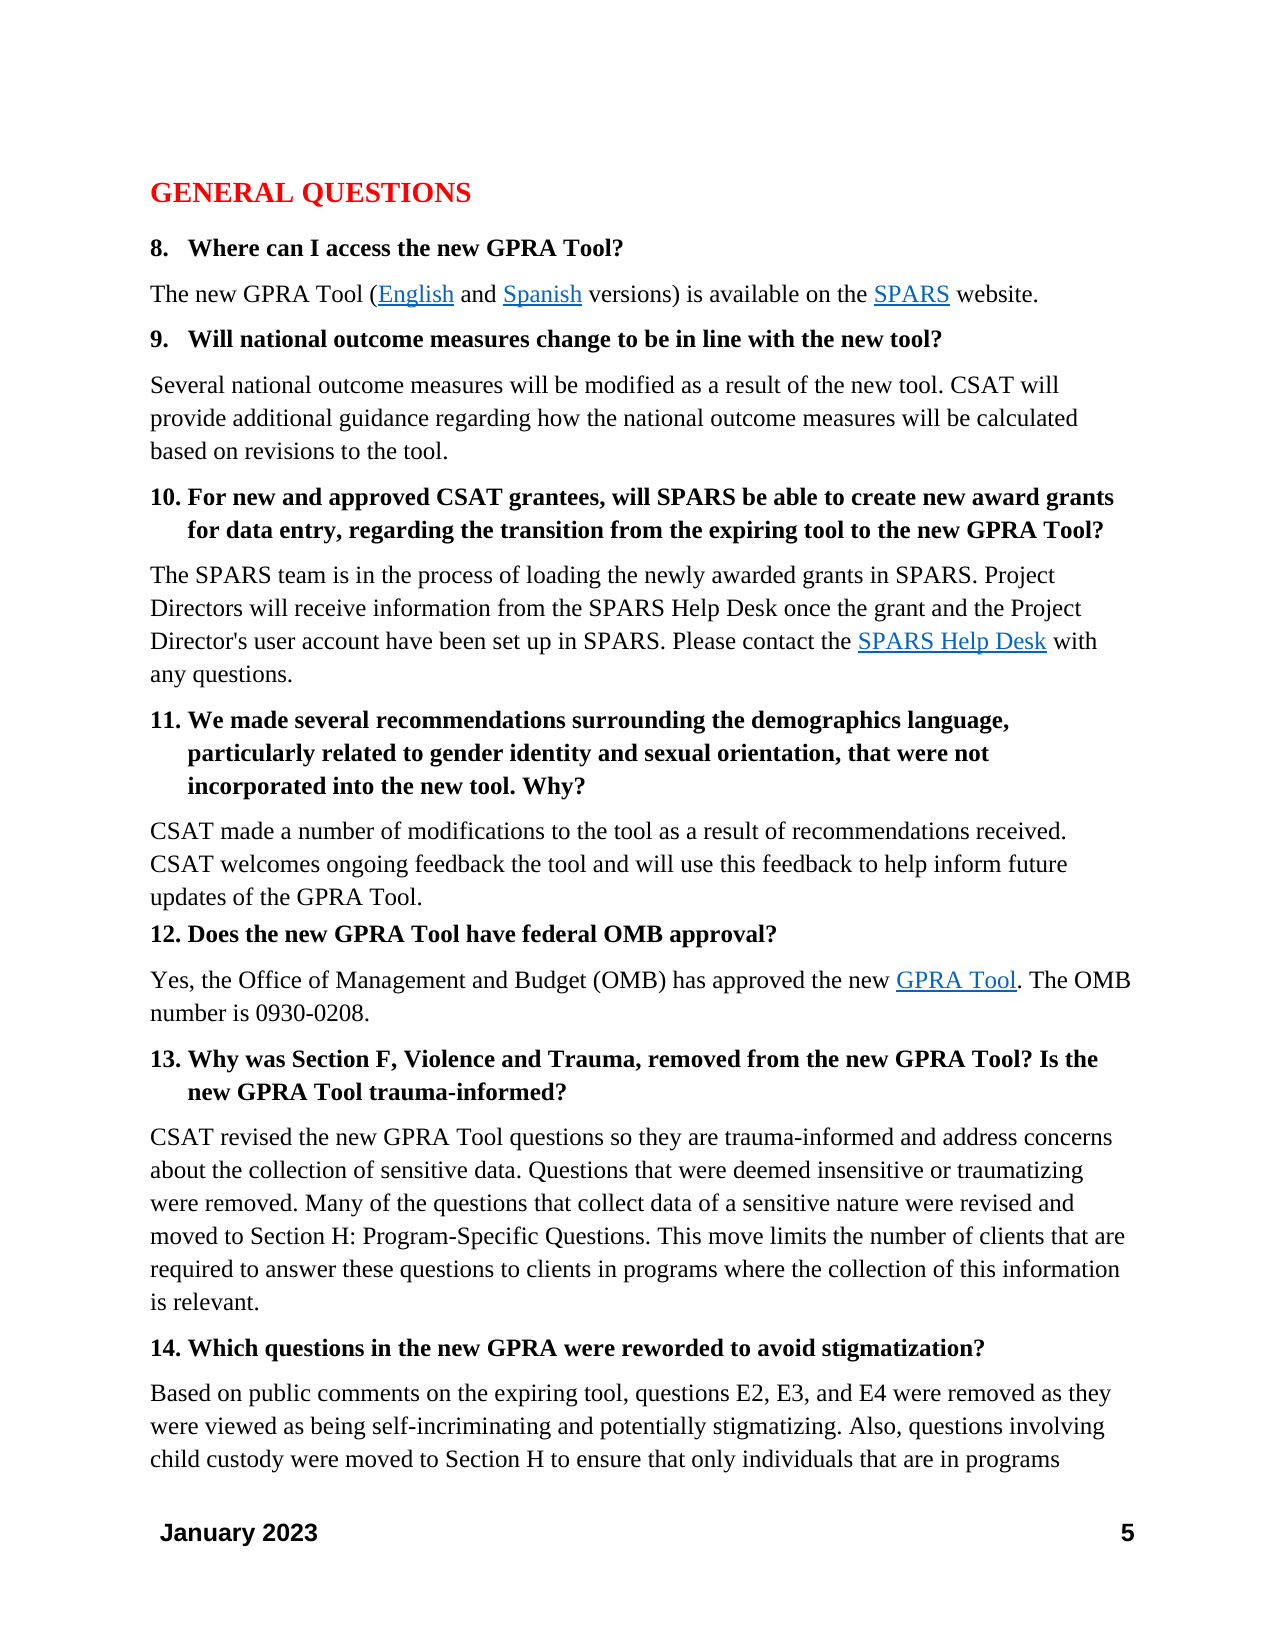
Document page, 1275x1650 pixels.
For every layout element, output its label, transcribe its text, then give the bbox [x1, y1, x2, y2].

subtitle general questions [150, 175, 1134, 208]
text Several national outcome measures will be modified as a result of the new tool. CSAT will provide additional guidance regarding how the national outcome measures will be calculated based on revisions to the tool. [150, 370, 1134, 465]
subtitle Why was Section F, Violence and Trauma, removed from the new GPRA Tool? Is the new GPRA Tool trauma-informed? [150, 1044, 1134, 1105]
text CSAT made a number of modifications to the tool as a result of recommendations received. CSAT welcomes ongoing feedback the tool and will use this feedback to help inform future updates of the GPRA Tool. [150, 816, 1134, 911]
text The new GPRA Tool (English and Spanish versions) is available on the SPARS website. [150, 279, 1134, 308]
subtitle Where can I access the new GPRA Tool? [150, 233, 1134, 262]
subtitle We made several recommendations surrounding the demographics language, particularly related to gender identity and sexual orientation, that were not incorporated into the new tool. Why? [150, 705, 1134, 799]
subtitle For new and approved CSAT grantees, will SPARS be able to create new award grants for data entry, regarding the transition from the expiring tool to the new GPRA Tool? [150, 482, 1134, 543]
text The SPARS team is in the process of loading the newly awarded grants in SPARS. Project Directors will receive information from the SPARS Help Desk once the grant and the Project Director's user account have been set up in SPARS. Please contact the SPARS Help Desk with any questions. [150, 560, 1134, 688]
subtitle Does the new GPRA Tool have federal OMB approval? [150, 919, 1134, 948]
subtitle Will national outcome measures change to be in line with the new tool? [150, 324, 1134, 353]
text Yes, the Office of Management and Budget (OMB) has approved the new GPRA Tool. The OMB number is 0930-0208. [150, 965, 1134, 1027]
text CSAT revised the new GPRA Tool questions so they are trauma-informed and address concerns about the collection of sensitive data. Questions that were deemed insensitive or traumatizing were removed. Many of the questions that collect data of a sensitive nature were revised and moved to Section H: Program-Specific Questions. This move limits the number of clients that are required to answer these questions to clients in programs where the collection of this information is relevant. [150, 1122, 1134, 1316]
subtitle Which questions in the new GPRA were reworded to avoid stigmatization? [150, 1333, 1134, 1362]
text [150, 1378, 1134, 1473]
